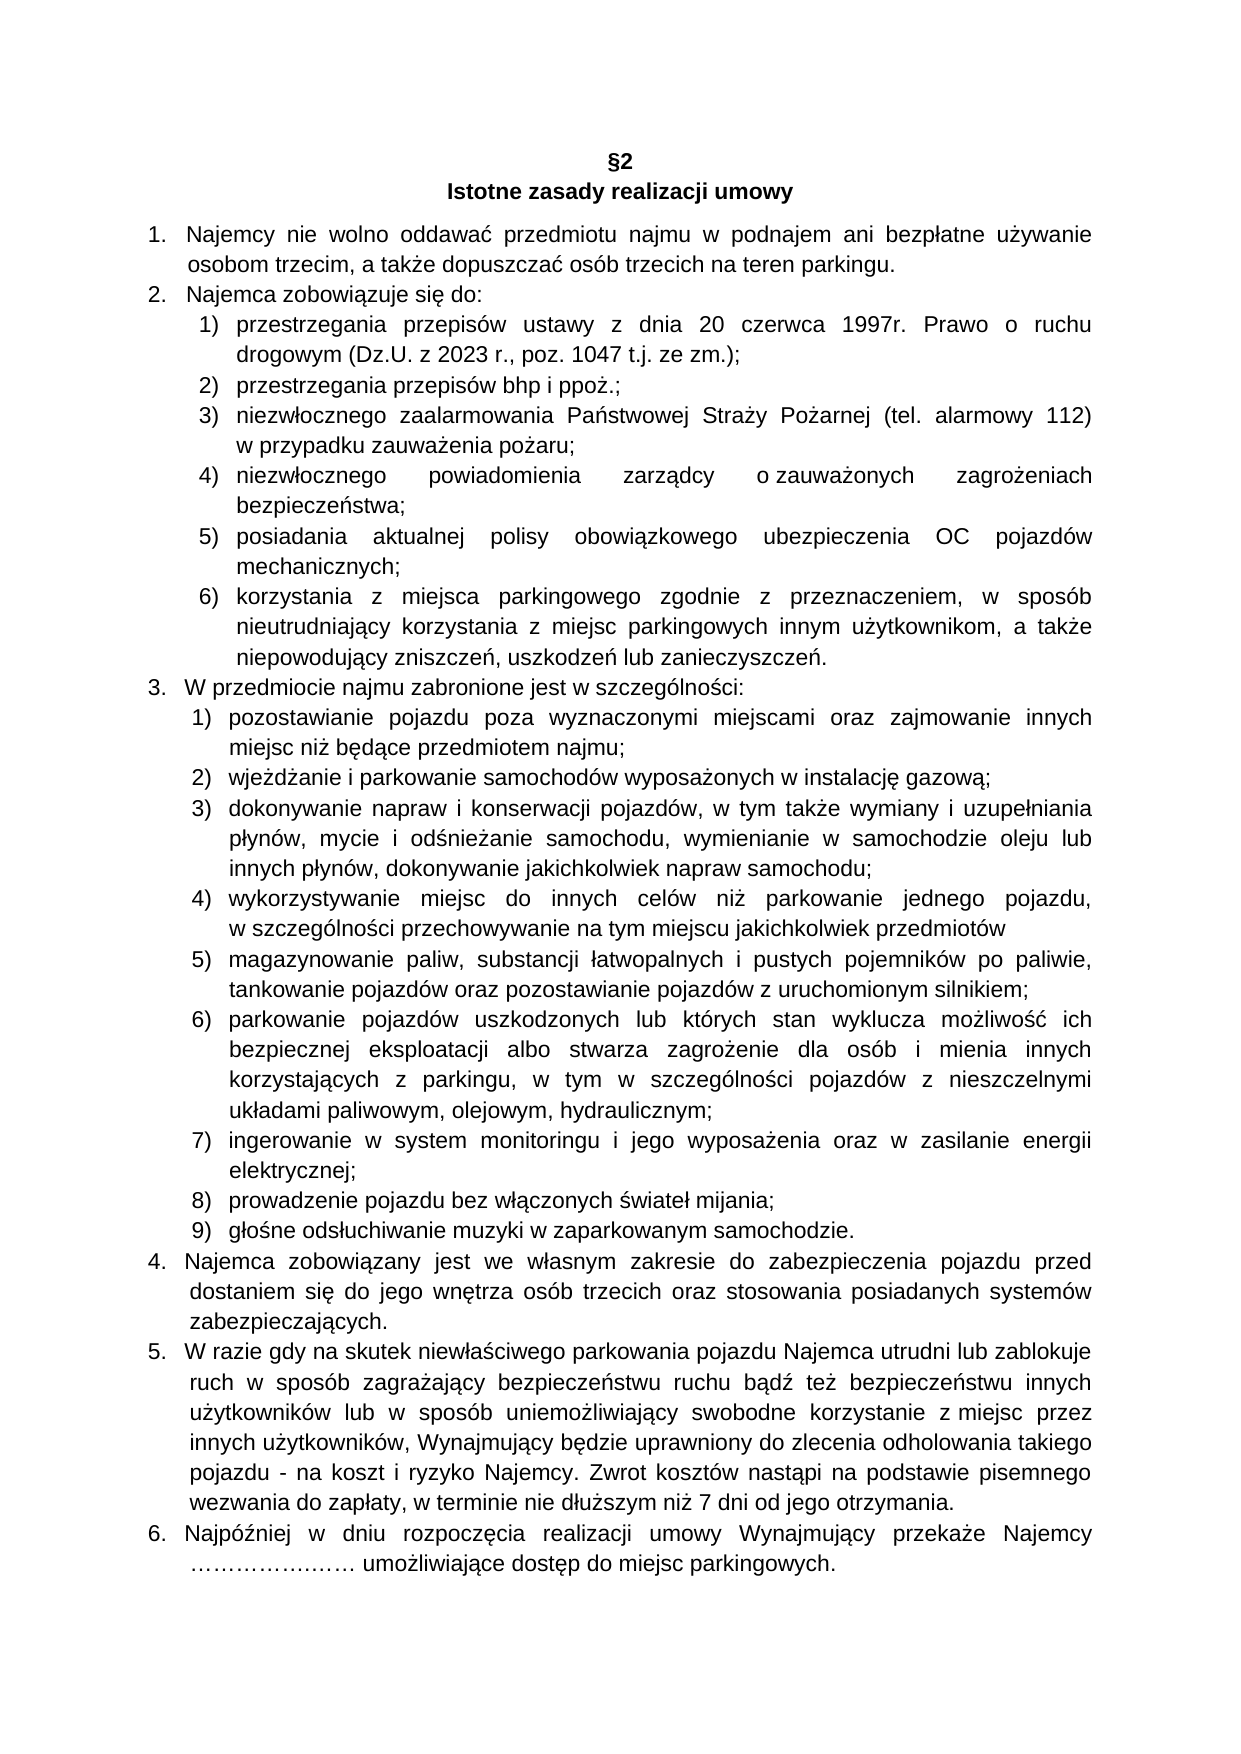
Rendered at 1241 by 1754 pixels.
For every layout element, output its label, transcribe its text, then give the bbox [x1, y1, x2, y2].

list prowadzenie pojazdu bez włączonych świateł mijania; [191, 1187, 1093, 1213]
list ingerowanie w system monitoringu i jego wyposażenia oraz w zasilanie energii elektrycznej; [191, 1127, 1093, 1183]
list Najemca zobowiązuje się do: [148, 281, 1093, 307]
list Najemca zobowiązany jest we własnym zakresie do zabezpieczenia pojazdu przed dostaniem się do jego wnętrza osób trzecich oraz stosowania posiadanych systemów zabezpieczających. [148, 1248, 1093, 1334]
list Najpóźniej w dniu rozpoczęcia realizacji umowy Wynajmujący przekaże Najemcy …………….…… umożliwiające dostęp do miejsc parkingowych. [148, 1519, 1093, 1576]
list przestrzegania przepisów ustawy z dnia 20 czerwca 1997r. Prawo o ruchu drogowym (Dz.U. z 2023 r., poz. 1047 t.j. ze zm.); [199, 311, 1093, 368]
list niezwłocznego powiadomienia zarządcy o zauważonych zagrożeniach bezpieczeństwa; [199, 462, 1093, 519]
list pozostawianie pojazdu poza wyznaczonymi miejscami oraz zajmowanie innych miejsc niż będące przedmiotem najmu; [191, 704, 1093, 760]
list posiadania aktualnej polisy obowiązkowego ubezpieczenia OC pojazdów mechanicznych; [199, 523, 1093, 579]
list Najemcy nie wolno oddawać przedmiotu najmu w podnajem ani bezpłatne używanie osobom trzecim, a także dopuszczać osób trzecich na teren parkingu. [148, 221, 1093, 277]
list głośne odsłuchiwanie muzyki w zaparkowanym samochodzie. [191, 1217, 1093, 1244]
text Istotne zasady realizacji umowy [148, 178, 1093, 204]
list wykorzystywanie miejsc do innych celów niż parkowanie jednego pojazdu, w szczególności przechowywanie na tym miejscu jakichkolwiek przedmiotów [191, 885, 1093, 942]
list przestrzegania przepisów bhp i ppoż.; [199, 372, 1093, 398]
text §2 [148, 148, 1093, 174]
list niezwłocznego zaalarmowania Państwowej Straży Pożarnej (tel. alarmowy 112) w przypadku zauważenia pożaru; [199, 402, 1093, 458]
list parkowanie pojazdów uszkodzonych lub których stan wyklucza możliwość ich bezpiecznej eksploatacji albo stwarza zagrożenie dla osób i mienia innych korzystających z parkingu, w tym w szczególności pojazdów z nieszczelnymi układami paliwowym, olejowym, hydraulicznym; [191, 1006, 1093, 1123]
list magazynowanie paliw, substancji łatwopalnych i pustych pojemników po paliwie, tankowanie pojazdów oraz pozostawianie pojazdów z uruchomionym silnikiem; [191, 946, 1093, 1002]
list wjeżdżanie i parkowanie samochodów wyposażonych w instalację gazową; [191, 764, 1093, 791]
list W razie gdy na skutek niewłaściwego parkowania pojazdu Najemca utrudni lub zablokuje ruch w sposób zagrażający bezpieczeństwu ruchu bądź też bezpieczeństwu innych użytkowników lub w sposób uniemożliwiający swobodne korzystanie z miejsc przez innych użytkowników, Wynajmujący będzie uprawniony do zlecenia odholowania takiego pojazdu - na koszt i ryzyko Najemcy. Zwrot kosztów nastąpi na podstawie pisemnego wezwania do zapłaty, w terminie nie dłuższym niż 7 dni od jego otrzymania. [148, 1338, 1093, 1516]
list W przedmiocie najmu zabronione jest w szczególności: [148, 674, 1093, 700]
list korzystania z miejsca parkingowego zgodnie z przeznaczeniem, w sposób nieutrudniający korzystania z miejsc parkingowych innym użytkownikom, a także niepowodujący zniszczeń, uszkodzeń lub zanieczyszczeń. [199, 583, 1093, 670]
list dokonywanie napraw i konserwacji pojazdów, w tym także wymiany i uzupełniania płynów, mycie i odśnieżanie samochodu, wymienianie w samochodzie oleju lub innych płynów, dokonywanie jakichkolwiek napraw samochodu; [191, 794, 1093, 881]
